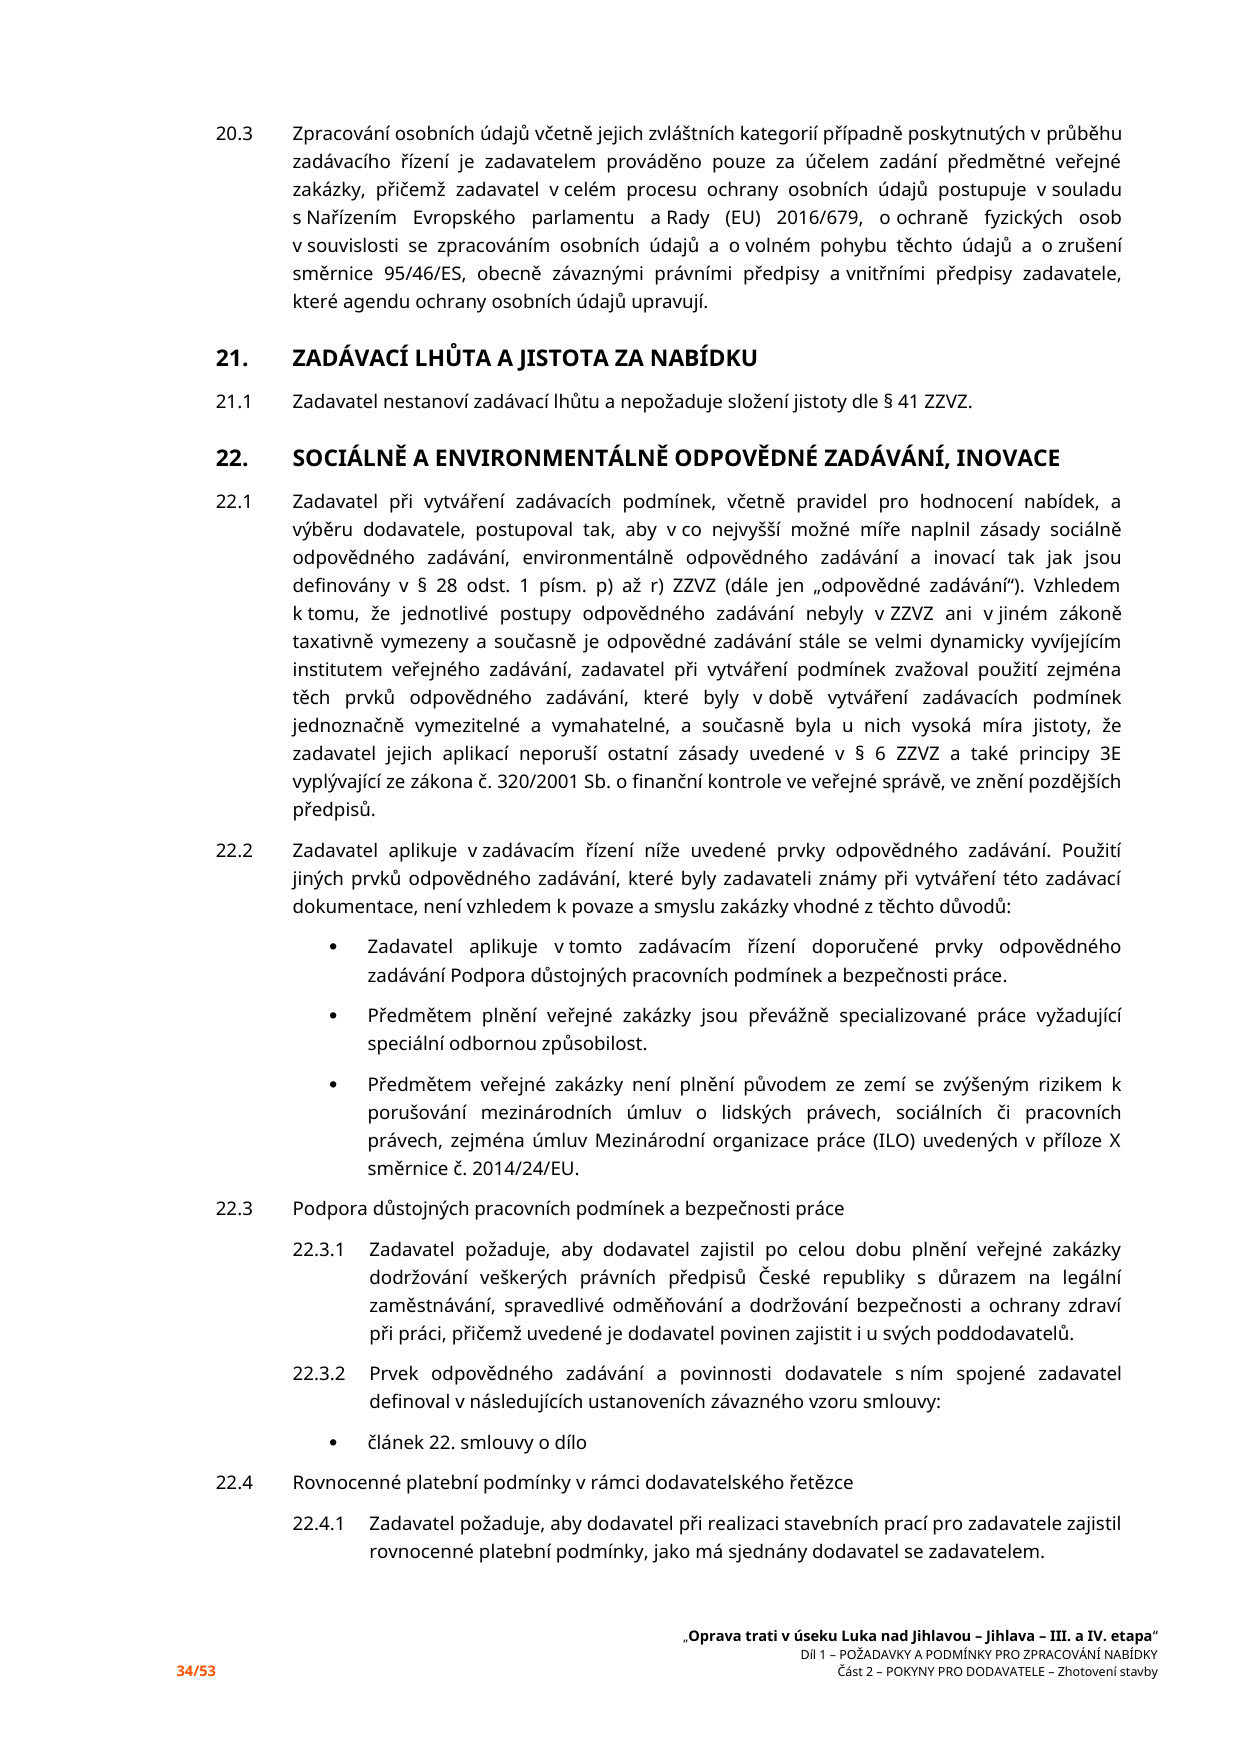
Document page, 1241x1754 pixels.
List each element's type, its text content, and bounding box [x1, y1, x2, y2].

list Zadavatel aplikuje v tomto zadávacím řízení doporučené prvky odpovědného zadávání Podpora důstojných pracovních podmínek a bezpečnosti práce. [330, 934, 1122, 987]
text Podpora důstojných pracovních podmínek a bezpečnosti práce [216, 1196, 1122, 1221]
text Rovnocenné platební podmínky v rámci dodavatelského řetězce [216, 1470, 1122, 1495]
text Zadavatel aplikuje v zadávacím řízení níže uvedené prvky odpovědného zadávání. Použití jiných prvků odpovědného zadávání, které byly zadavateli známy při vytváření této zadávací dokumentace, není vzhledem k povaze a smyslu zakázky vhodné z těchto důvodů: [216, 837, 1122, 919]
text ZADÁVACÍ LHŮTA A JISTOTA ZA NABÍDKU [216, 342, 1122, 373]
text Zpracování osobních údajů včetně jejich zvláštních kategorií případně poskytnutých v průběhu zadávacího řízení je zadavatelem prováděno pouze za účelem zadání předmětné veřejné zakázky, přičemž zadavatel v celém procesu ochrany osobních údajů postupuje v souladu s Nařízením Evropského parlamentu a Rady (EU) 2016/679, o ochraně fyzických osob v souvislosti se zpracováním osobních údajů a o volném pohybu těchto údajů a o zrušení směrnice 95/46/ES, obecně závaznými právními předpisy a vnitřními předpisy zadavatele, které agendu ochrany osobních údajů upravují. [216, 121, 1122, 314]
text Prvek odpovědného zadávání a povinnosti dodavatele s ním spojené zadavatel definoval v následujících ustanoveních závazného vzoru smlouvy: [292, 1361, 1122, 1414]
text Zadavatel požaduje, aby dodavatel při realizaci stavebních prací pro zadavatele zajistil rovnocenné platební podmínky, jako má sjednány dodavatel se zadavatelem. [292, 1510, 1122, 1564]
text SOCIÁLNĚ A ENVIRONMENTÁLNĚ ODPOVĚDNÉ ZADÁVÁNÍ, INOVACE [216, 442, 1122, 473]
list Předmětem veřejné zakázky není plnění původem ze zemí se zvýšeným rizikem k porušování mezinárodních úmluv o lidských právech, sociálních či pracovních právech, zejména úmluv Mezinárodní organizace práce (ILO) uvedených v příloze X směrnice č. 2014/24/EU. [330, 1071, 1122, 1181]
list Předmětem plnění veřejné zakázky jsou převážně specializované práce vyžadující speciální odbornou způsobilost. [330, 1002, 1122, 1056]
text Zadavatel při vytváření zadávacích podmínek, včetně pravidel pro hodnocení nabídek, a výběru dodavatele, postupoval tak, aby v co nejvyšší možné míře naplnil zásady sociálně odpovědného zadávání, environmentálně odpovědného zadávání a inovací tak jak jsou definovány v § 28 odst. 1 písm. p) až r) ZZVZ (dále jen „odpovědné zadávání“). Vzhledem k tomu, že jednotlivé postupy odpovědného zadávání nebyly v ZZVZ ani v jiném zákoně taxativně vymezeny a současně je odpovědné zadávání stále se velmi dynamicky vyvíjejícím institutem veřejného zadávání, zadavatel při vytváření podmínek zvažoval použití zejména těch prvků odpovědného zadávání, které byly v době vytváření zadávacích podmínek jednoznačně vymezitelné a vymahatelné, a současně byla u nich vysoká míra jistoty, že zadavatel jejich aplikací neporuší ostatní zásady uvedené v § 6 ZZVZ a také principy 3E vyplývající ze zákona č. 320/2001 Sb. o finanční kontrole ve veřejné správě, ve znění pozdějších předpisů. [216, 488, 1122, 822]
text Zadavatel požaduje, aby dodavatel zajistil po celou dobu plnění veřejné zakázky dodržování veškerých právních předpisů České republiky s důrazem na legální zaměstnávání, spravedlivé odměňování a dodržování bezpečnosti a ochrany zdraví při práci, přičemž uvedené je dodavatel povinen zajistit i u svých poddodavatelů. [292, 1236, 1122, 1346]
text Zadavatel nestanoví zadávací lhůtu a nepožaduje složení jistoty dle § 41 ZZVZ. [216, 389, 1122, 414]
list článek 22. smlouvy o dílo [330, 1429, 1122, 1455]
